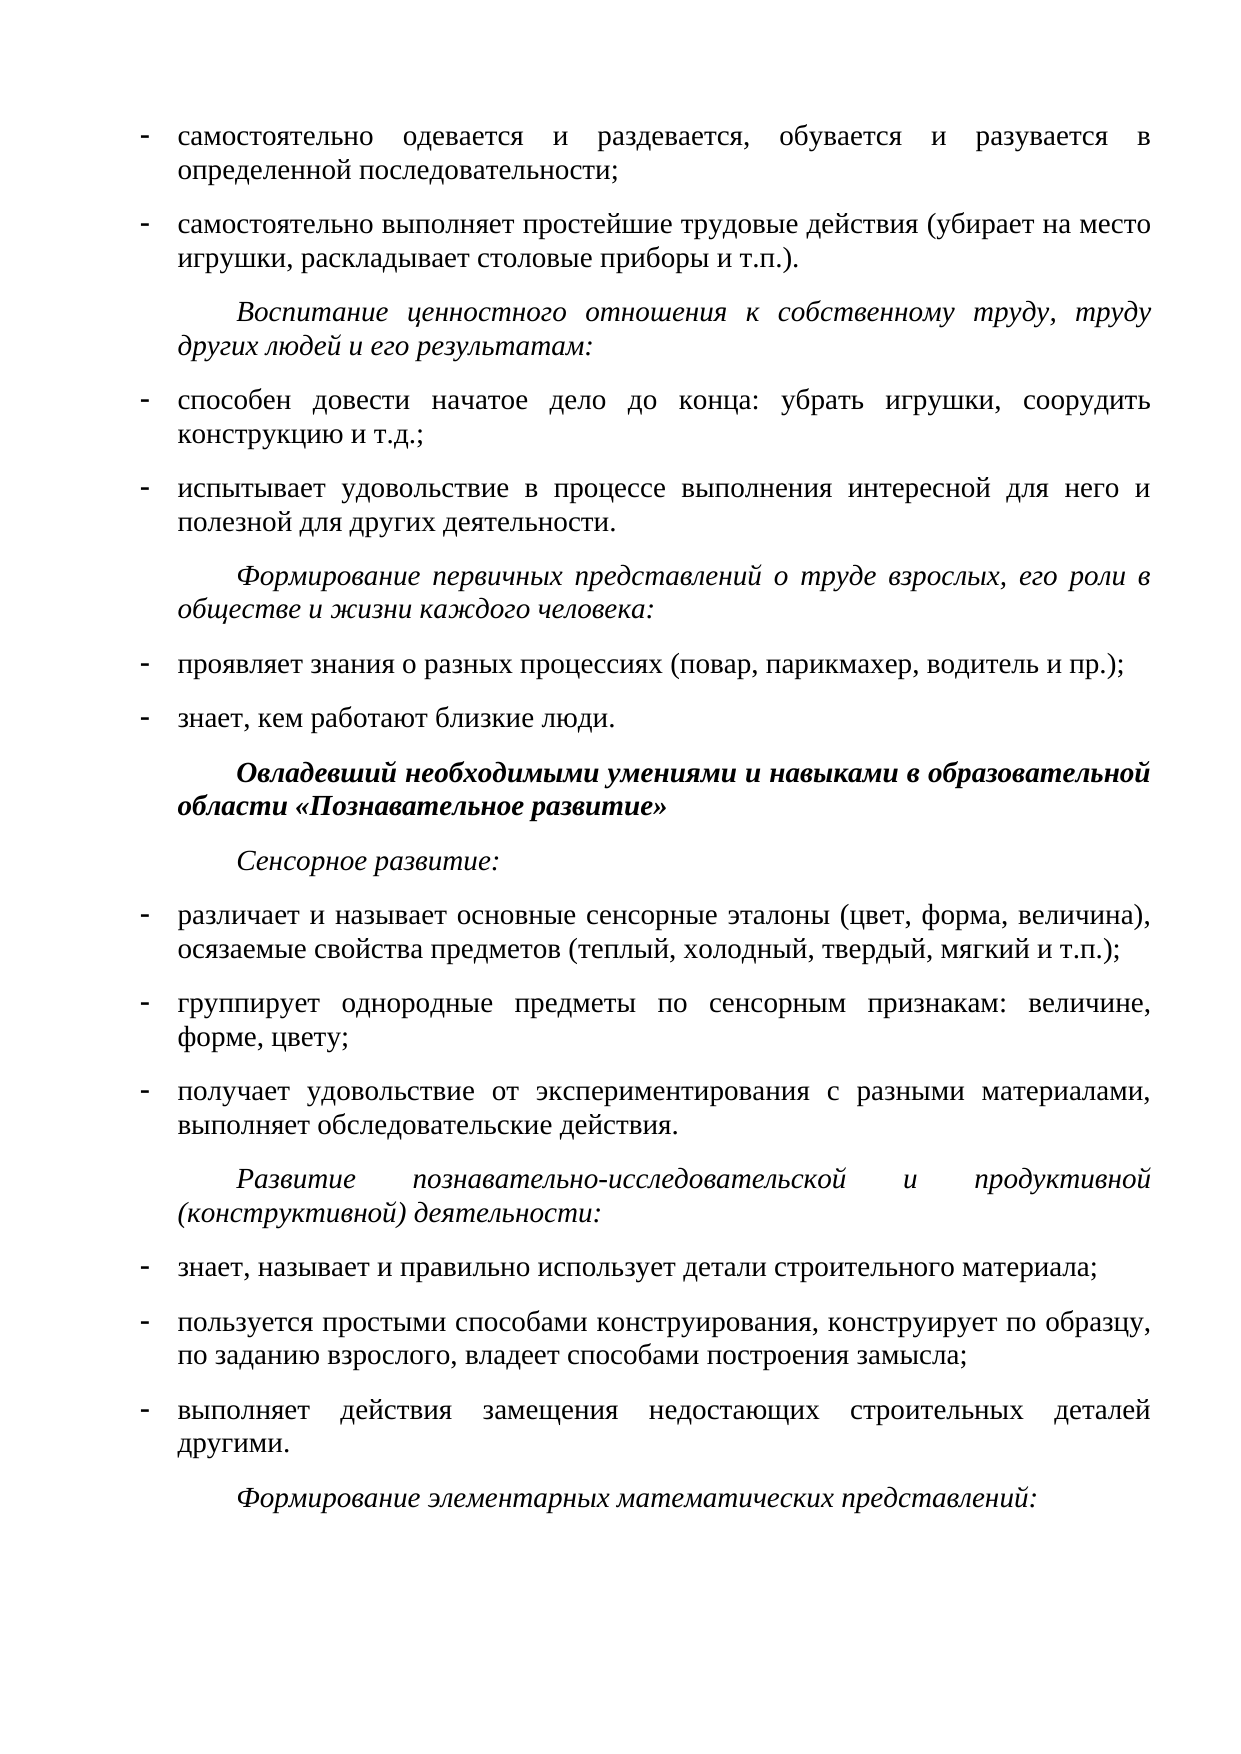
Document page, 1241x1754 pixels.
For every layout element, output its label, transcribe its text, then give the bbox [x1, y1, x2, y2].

list самостоятельно выполняет простейшие трудовые действия (убирает на место игрушки, раскладывает столовые приборы и т.п.). [140, 206, 1152, 273]
list способен довести начатое дело до конца: убрать игрушки, соорудить конструкцию и т.д.; [140, 382, 1152, 449]
list знает, кем работают близкие люди. [140, 701, 1152, 734]
text Сенсорное развитие: [177, 843, 1152, 876]
text Формирование элементарных математических представлений: [177, 1480, 1152, 1513]
list самостоятельно одевается и раздевается, обувается и разувается в определенной последовательности; [140, 118, 1152, 185]
text Воспитание ценностного отношения к собственному труду, труду других людей и его результатам: [177, 294, 1152, 361]
text Овладевший необходимыми умениями и навыками в образовательной области «Познавательное развитие» [177, 755, 1152, 822]
list получает удовольствие от экспериментирования с разными материалами, выполняет обследовательские действия. [140, 1073, 1152, 1141]
list группирует однородные предметы по сенсорным признакам: величине, форме, цвету; [140, 985, 1152, 1052]
list испытывает удовольствие в процессе выполнения интересной для него и полезной для других деятельности. [140, 470, 1152, 537]
list различает и называет основные сенсорные эталоны (цвет, форма, величина), осязаемые свойства предметов (теплый, холодный, твердый, мягкий и т.п.); [140, 897, 1152, 964]
text Развитие познавательно-исследовательской и продуктивной (конструктивной) деятельности: [177, 1161, 1152, 1228]
list проявляет знания о разных процессиях (повар, парикмахер, водитель и пр.); [140, 646, 1152, 680]
text Формирование первичных представлений о труде взрослых, его роли в обществе и жизни каждого человека: [177, 558, 1152, 625]
list пользуется простыми способами конструирования, конструирует по образцу, по заданию взрослого, владеет способами построения замысла; [140, 1304, 1152, 1371]
list знает, называет и правильно использует детали строительного материала; [140, 1249, 1152, 1283]
list выполняет действия замещения недостающих строительных деталей другими. [140, 1392, 1152, 1459]
